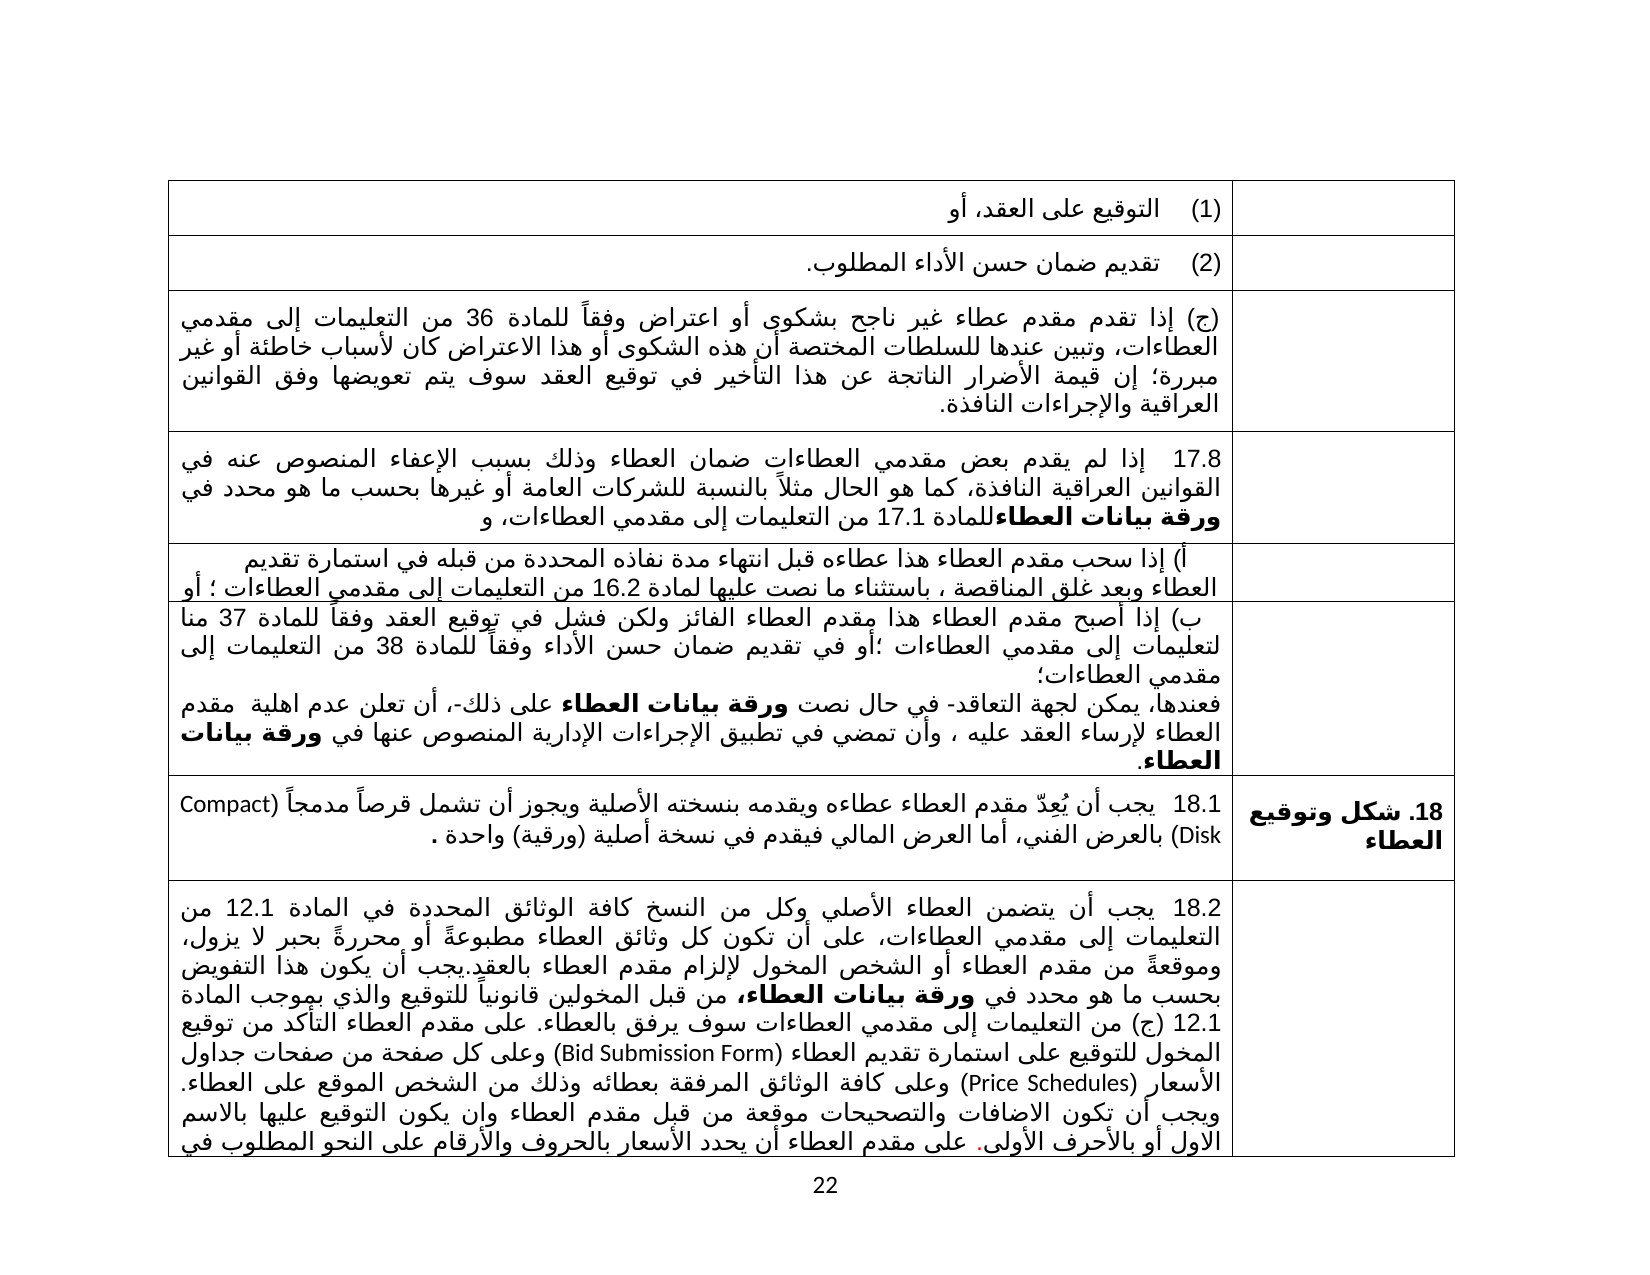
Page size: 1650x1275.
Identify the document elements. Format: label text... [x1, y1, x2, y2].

table_cell [1233, 236, 1454, 289]
table_cell (2) تقديم ضمان حسن الأداء المطلوب. [169, 236, 1232, 289]
table_cell (1) التوقيع على العقد، أو [169, 181, 1232, 235]
table_cell 18.1 يجب أن يُعِدّ مقدم العطاء عطاءه ويقدمه بنسخته الأصلية ويجوز أن تشمل قرصاً مدمجاً (Compact Disk) بالعرض الفني، أما العرض المالي فيقدم في نسخة أصلية (ورقية) واحدة . [169, 776, 1232, 880]
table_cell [169, 881, 1232, 1156]
table_cell 18. شكل وتوقيع العطاء [1233, 776, 1454, 880]
table_cell أ) إذا سحب مقدم العطاء هذا عطاءه قبل انتهاء مدة نفاذه المحددة من قبله في استمارة تقديم العطاء وبعد غلق المناقصة ، باستثناء ما نصت عليها لمادة 16.2 من التعليمات إلى مقدمي العطاءات ؛ أو [169, 544, 1232, 601]
table_cell [1233, 181, 1454, 235]
table_cell (ج) إذا تقدم مقدم عطاء غير ناجح بشكوى أو اعتراض وفقاً للمادة 36 من التعليمات إلى مقدمي العطاءات، وتبين عندها للسلطات المختصة أن هذه الشكوى أو هذا الاعتراض كان لأسباب خاطئة أو غير مبررة؛ إن قيمة الأضرار الناتجة عن هذا التأخير في توقيع العقد سوف يتم تعويضها وفق القوانين العراقية والإجراءات النافذة. [169, 291, 1232, 431]
table_cell [1233, 544, 1454, 601]
table_cell [1233, 432, 1454, 543]
table_cell [1233, 881, 1454, 1156]
table_cell [1233, 602, 1454, 775]
table_cell 17.8 إذا لم يقدم بعض مقدمي العطاءات ضمان العطاء وذلك بسبب الإعفاء المنصوص عنه في القوانين العراقية النافذة، كما هو الحال مثلاً بالنسبة للشركات العامة أو غيرها بحسب ما هو محدد في ورقة بيانات العطاءللمادة 17.1 من التعليمات إلى مقدمي العطاءات، و [169, 432, 1232, 543]
table_cell [1233, 291, 1454, 431]
table_cell ب) إذا أصبح مقدم العطاء هذا مقدم العطاء الفائز ولكن فشل في توقيع العقد وفقاً للمادة 37 منا لتعليمات إلى مقدمي العطاءات ؛أو في تقديم ضمان حسن الأداء وفقاً للمادة 38 من التعليمات إلى مقدمي العطاءات؛ فعندها، يمكن لجهة التعاقد- في حال نصت ورقة بيانات العطاء على ذلك-، أن تعلن عدم اهلية مقدم العطاء لإرساء العقد عليه ، وأن تمضي في تطبيق الإجراءات الإدارية المنصوص عنها في ورقة بيانات العطاء. [169, 602, 1232, 775]
